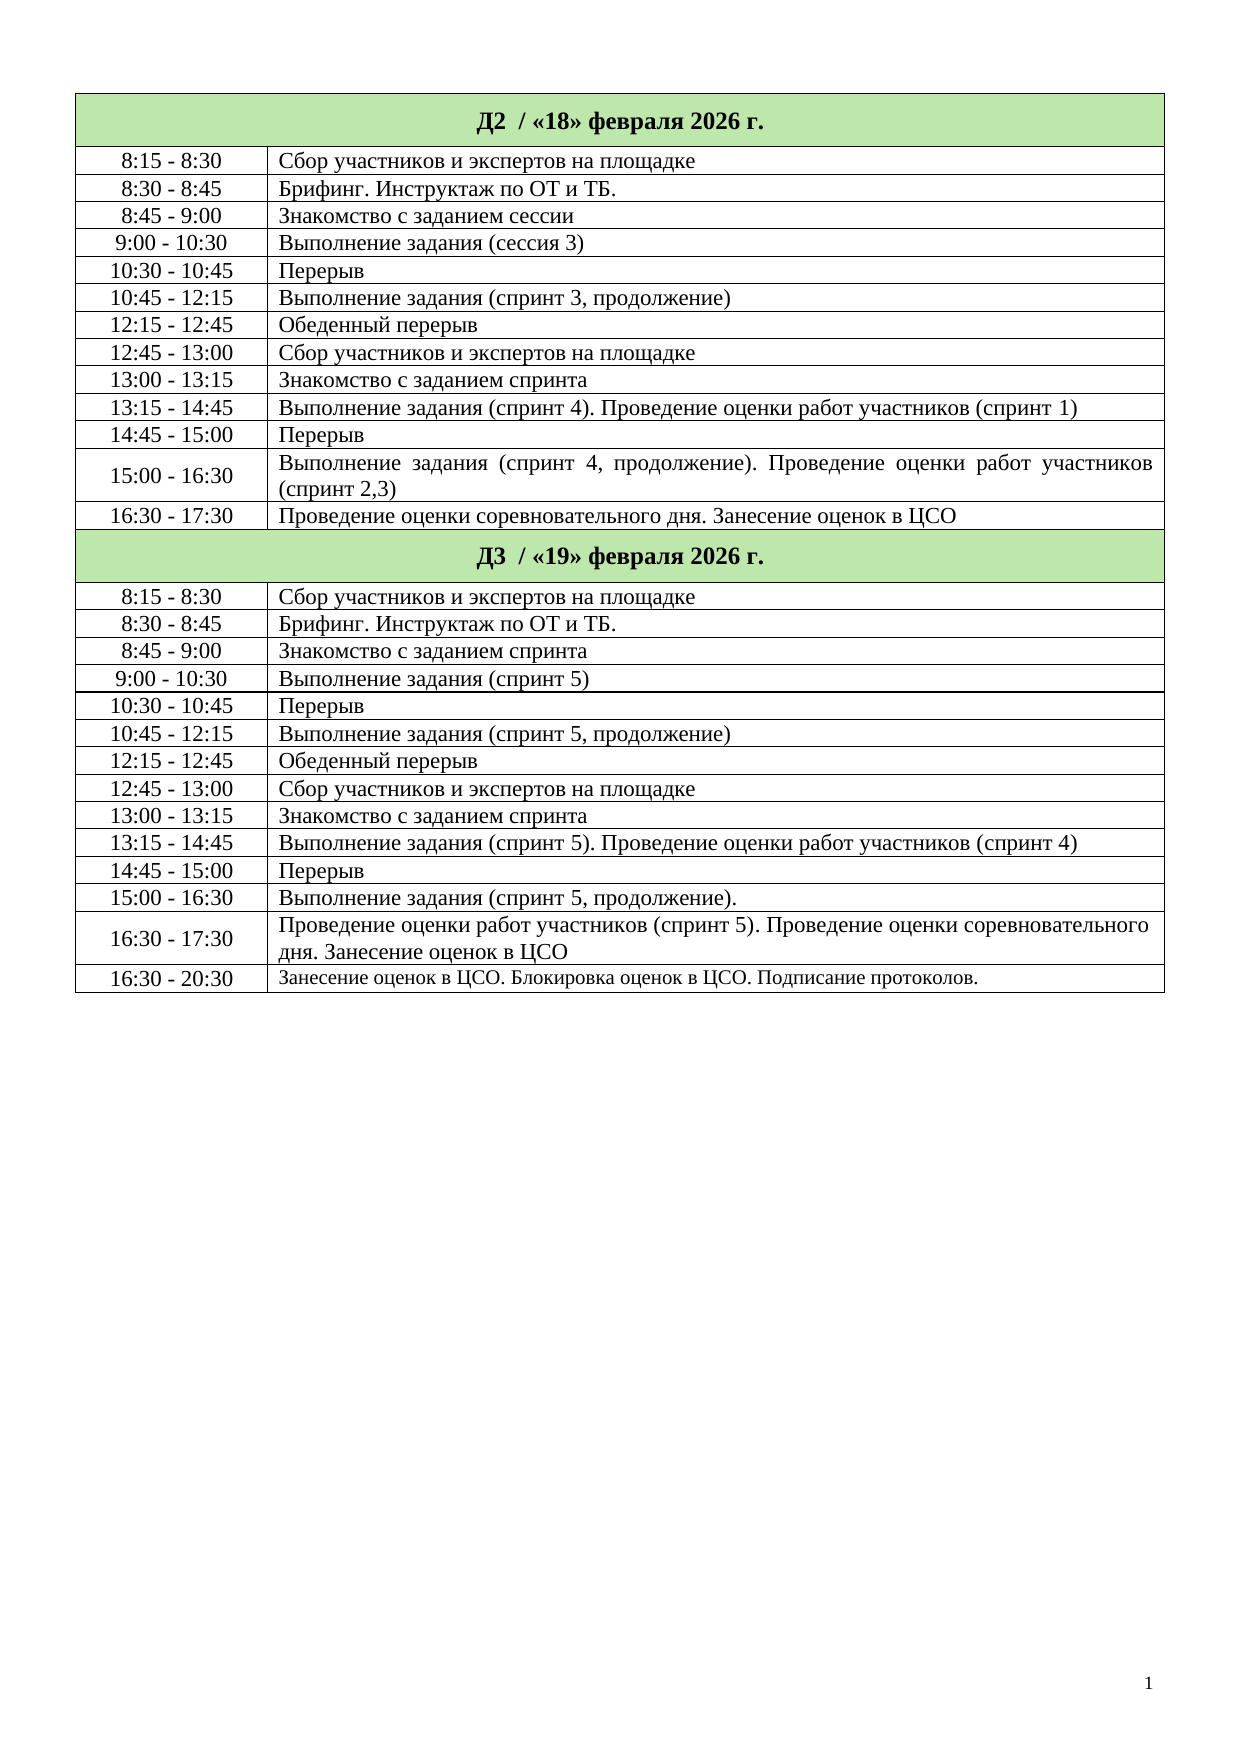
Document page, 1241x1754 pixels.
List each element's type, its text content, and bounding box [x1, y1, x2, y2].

table_cell 13:15 - 14:45 [76, 829, 267, 856]
table_cell Выполнение задания (спринт 3, продолжение) [268, 284, 1164, 311]
table_cell Д2 / «18» февраля 2026 г. [76, 94, 1164, 146]
table_cell 8:45 - 9:00 [76, 638, 267, 664]
table_cell Выполнение задания (спринт 5, продолжение) [268, 720, 1164, 746]
table_cell Перерыв [268, 257, 1164, 283]
table_cell 12:15 - 12:45 [76, 747, 267, 773]
table_cell Сбор участников и экспертов на площадке [268, 775, 1164, 801]
table_cell 10:45 - 12:15 [76, 284, 267, 311]
table_cell 10:30 - 10:45 [76, 257, 267, 283]
table_cell Брифинг. Инструктаж по ОТ и ТБ. [268, 610, 1164, 637]
table_cell 9:00 - 10:30 [76, 665, 267, 691]
table_cell 13:00 - 13:15 [76, 802, 267, 828]
table_cell 16:30 - 20:30 [76, 965, 267, 992]
table_cell Выполнение задания (спринт 5). Проведение оценки работ участников (спринт 4) [268, 829, 1164, 856]
table_cell Знакомство с заданием сессии [268, 202, 1164, 228]
table_cell 16:30 - 17:30 [76, 912, 267, 964]
table_cell Перерыв [268, 857, 1164, 883]
table_cell Обеденный перерыв [268, 747, 1164, 773]
table_cell 16:30 - 17:30 [76, 502, 267, 529]
table_cell Выполнение задания (спринт 5) [268, 665, 1164, 691]
table_cell 15:00 - 16:30 [76, 449, 267, 501]
table_cell 10:30 - 10:45 [76, 693, 267, 719]
table_cell 8:30 - 8:45 [76, 610, 267, 637]
table_cell 14:45 - 15:00 [76, 857, 267, 883]
table_cell 12:45 - 13:00 [76, 339, 267, 365]
table_cell 8:45 - 9:00 [76, 202, 267, 228]
table_cell Д3 / «19» февраля 2026 г. [76, 530, 1164, 582]
table_cell Проведение оценки работ участников (спринт 5). Проведение оценки соревновательного дня. Занесение оценок в ЦСО [268, 912, 1164, 964]
table_cell Сбор участников и экспертов на площадке [268, 583, 1164, 609]
table_cell Выполнение задания (спринт 4). Проведение оценки работ участников (спринт 1) [268, 394, 1164, 420]
table_cell Занесение оценок в ЦСО. Блокировка оценок в ЦСО. Подписание протоколов. [268, 965, 1164, 992]
table_cell 12:45 - 13:00 [76, 775, 267, 801]
table_cell 10:45 - 12:15 [76, 720, 267, 746]
table_cell 9:00 - 10:30 [76, 229, 267, 256]
table_cell Брифинг. Инструктаж по ОТ и ТБ. [268, 175, 1164, 201]
table_cell Выполнение задания (сессия 3) [268, 229, 1164, 256]
table_cell 8:15 - 8:30 [76, 583, 267, 609]
table_cell 14:45 - 15:00 [76, 421, 267, 447]
table_cell Выполнение задания (спринт 4, продолжение). Проведение оценки работ участников (спринт 2,3) [268, 449, 1164, 501]
table_cell Обеденный перерыв [268, 312, 1164, 338]
table_cell Сбор участников и экспертов на площадке [268, 339, 1164, 365]
table_cell 12:15 - 12:45 [76, 312, 267, 338]
table_cell Выполнение задания (спринт 5, продолжение). [268, 884, 1164, 911]
table_cell 13:15 - 14:45 [76, 394, 267, 420]
table_cell Знакомство с заданием спринта [268, 802, 1164, 828]
table_cell 8:15 - 8:30 [76, 147, 267, 173]
table_cell Перерыв [268, 693, 1164, 719]
table_cell Знакомство с заданием спринта [268, 366, 1164, 393]
table_cell 15:00 - 16:30 [76, 884, 267, 911]
table_cell Знакомство с заданием спринта [268, 638, 1164, 664]
table_cell Сбор участников и экспертов на площадке [268, 147, 1164, 173]
table_cell Перерыв [268, 421, 1164, 447]
table_cell 13:00 - 13:15 [76, 366, 267, 393]
table_cell Проведение оценки соревновательного дня. Занесение оценок в ЦСО [268, 502, 1164, 529]
table_cell 8:30 - 8:45 [76, 175, 267, 201]
